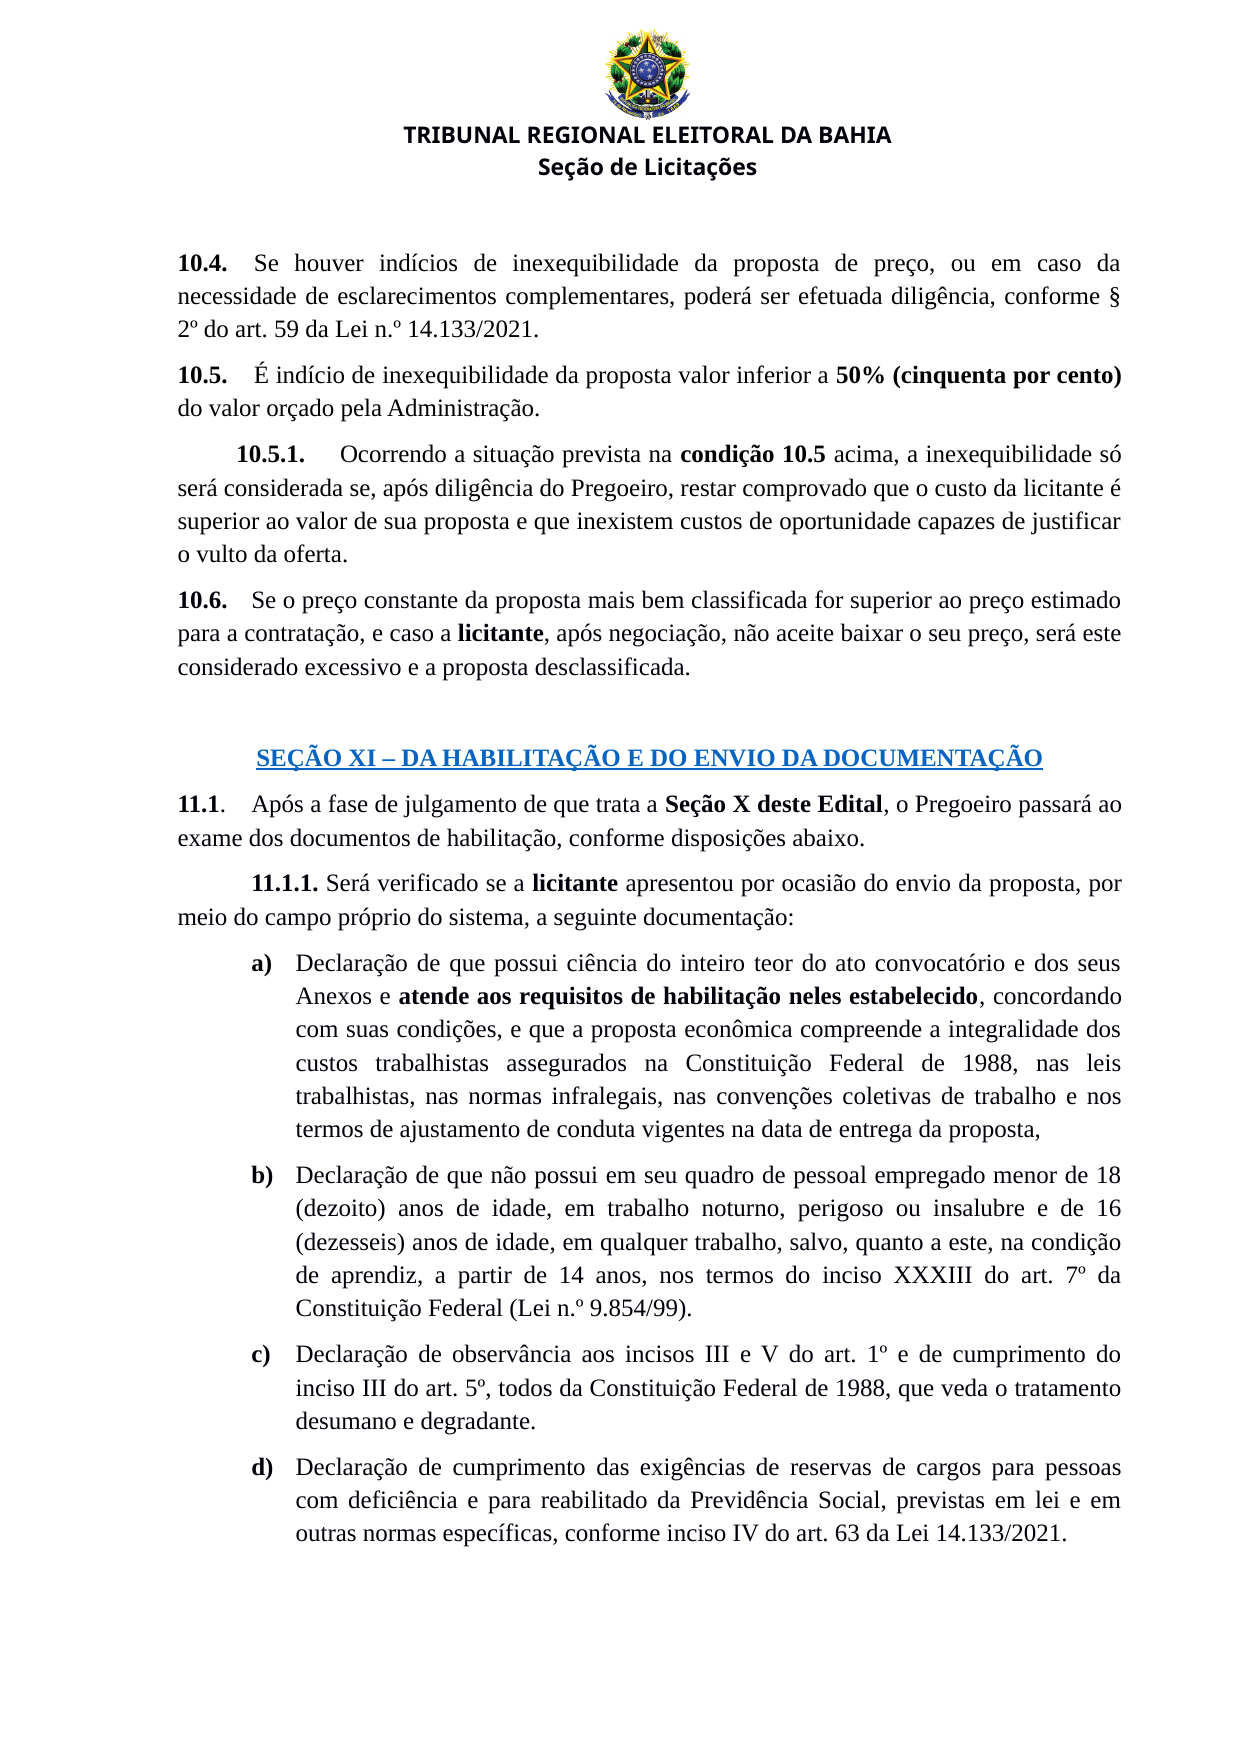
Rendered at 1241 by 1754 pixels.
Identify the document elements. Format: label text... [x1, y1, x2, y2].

text a) Declaração de que possui ciência do inteiro teor do ato convocatório e dos seus Anexos e atende aos requisitos de habilitação neles estabelecido, concordando com suas condições, e que a proposta econômica compreende a integralidade dos custos trabalhistas assegurados na Constituição Federal de 1988, nas leis trabalhistas, nas normas infralegais, nas convenções coletivas de trabalho e nos termos de ajustamento de conduta vigentes na data de entrega da proposta, [251, 944, 1122, 1144]
text 10.6. Se o preço constante da proposta mais bem classificada for superior ao preço estimado para a contratação, e caso a licitante, após negociação, não aceite baixar o seu preço, será este considerado excessivo e a proposta desclassificada. [177, 582, 1122, 682]
text 11.1.1. Será verificado se a licitante apresentou por ocasião do envio da proposta, por meio do campo próprio do sistema, a seguinte documentação: [177, 865, 1122, 932]
text SEÇÃO XI – DA HABILITAÇÃO E DO ENVIO DA DOCUMENTAÇÃO [177, 740, 1122, 773]
text 10.5.1. Ocorrendo a situação prevista na condição 10.5 acima, a inexequibilidade só será considerada se, após diligência do Pregoeiro, restar comprovado que o custo da licitante é superior ao valor de sua proposta e que inexistem custos de oportunidade capazes de justificar o vulto da oferta. [177, 436, 1122, 569]
text c) Declaração de observância aos incisos III e V do art. 1º e de cumprimento do inciso III do art. 5º, todos da Constituição Federal de 1988, que veda o tratamento desumano e degradante. [251, 1336, 1122, 1436]
text d) Declaração de cumprimento das exigências de reservas de cargos para pessoas com deficiência e para reabilitado da Previdência Social, previstas em lei e em outras normas específicas, conforme inciso IV do art. 63 da Lei 14.133/2021. [251, 1448, 1122, 1548]
text b) Declaração de que não possui em seu quadro de pessoal empregado menor de 18 (dezoito) anos de idade, em trabalho noturno, perigoso ou insalubre e de 16 (dezesseis) anos de idade, em qualquer trabalho, salvo, quanto a este, na condição de aprendiz, a partir de 14 anos, nos termos do inciso XXXIII do art. 7º da Constituição Federal (Lei n.º 9.854/99). [251, 1157, 1122, 1323]
text 11.1. Após a fase de julgamento de que trata a Seção X deste Edital, o Pregoeiro passará ao exame dos documentos de habilitação, conforme disposições abaixo. [177, 786, 1122, 853]
text 10.4. Se houver indícios de inexequibilidade da proposta de preço, ou em caso da necessidade de esclarecimentos complementares, poderá ser efetuada diligência, conforme § 2º do art. 59 da Lei n.º 14.133/2021. [177, 244, 1122, 344]
text 10.5. É indício de inexequibilidade da proposta valor inferior a 50% (cinquenta por cento) do valor orçado pela Administração. [177, 357, 1122, 423]
